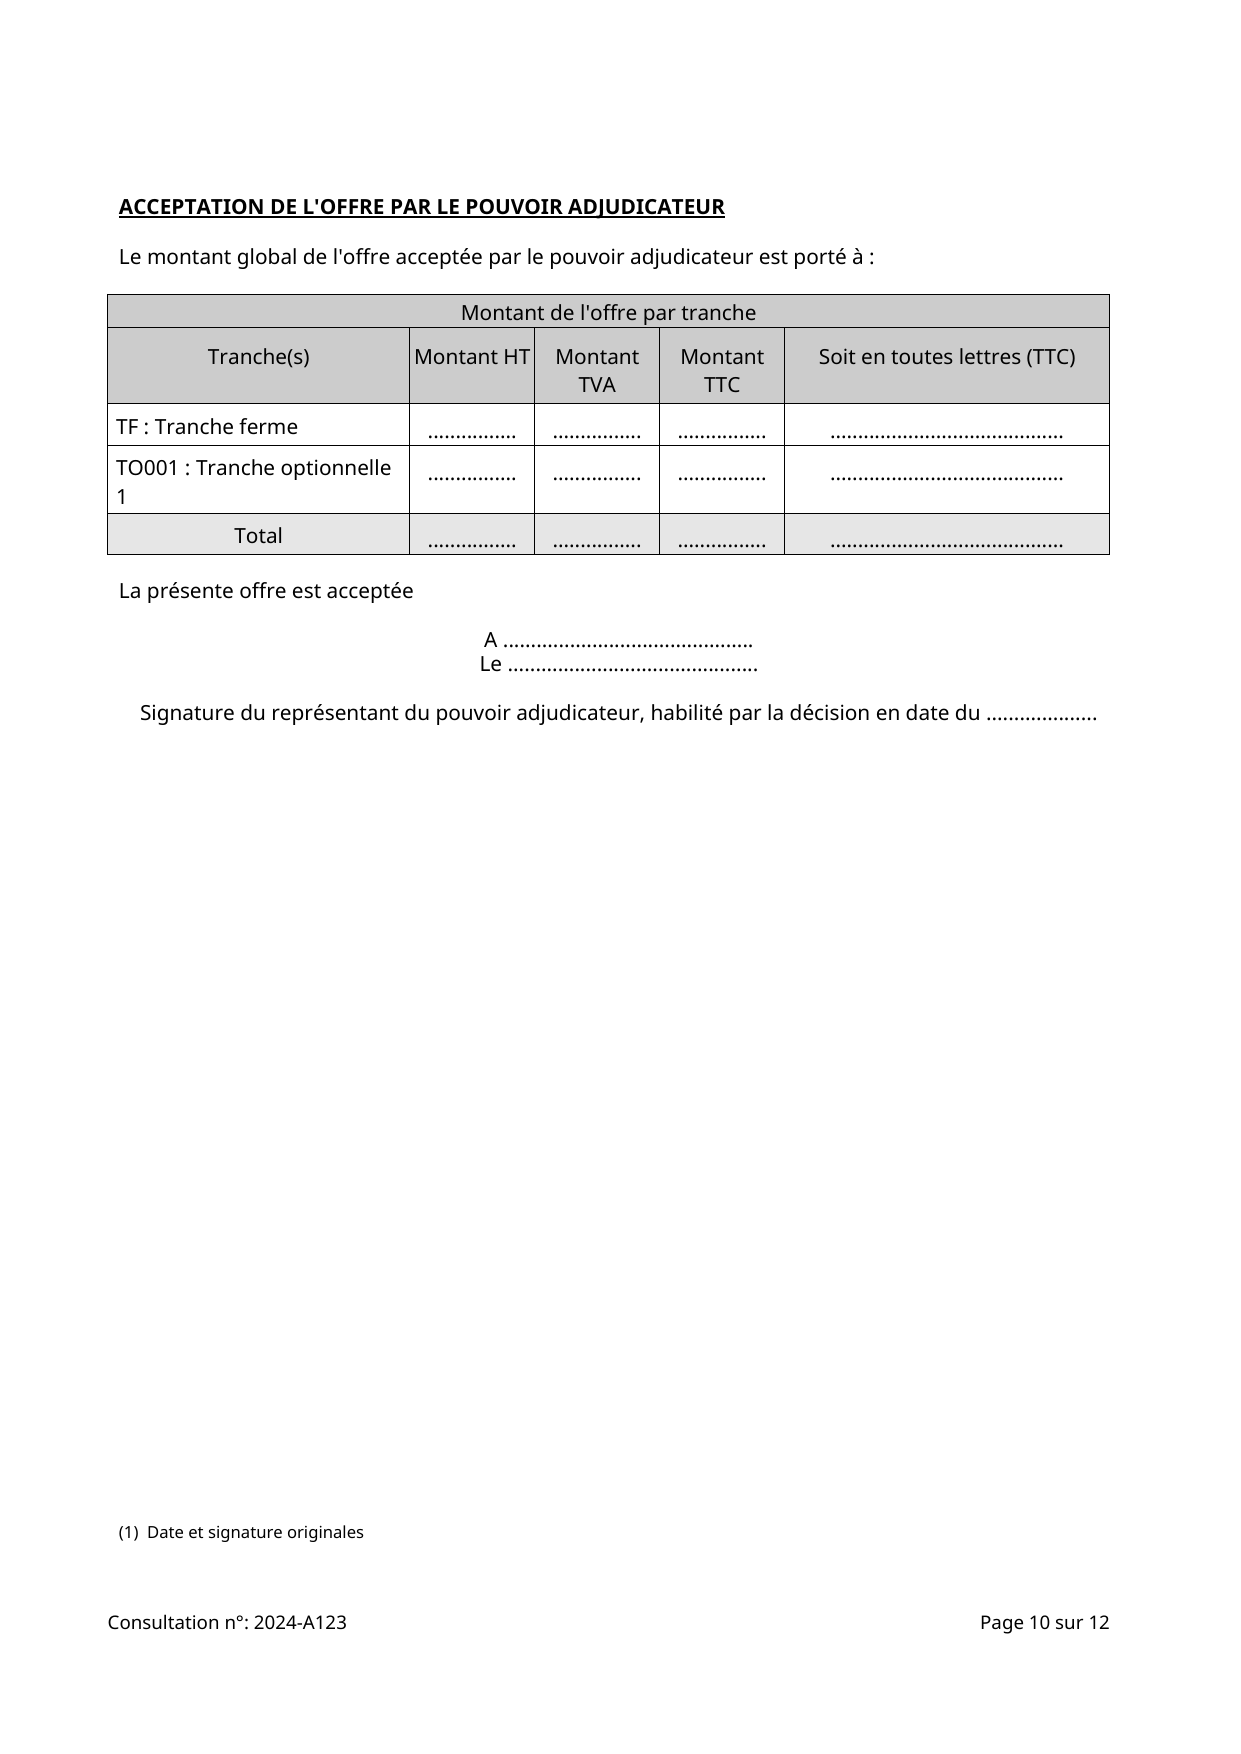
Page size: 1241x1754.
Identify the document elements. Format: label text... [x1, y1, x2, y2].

table_cell ................ [660, 446, 784, 512]
table_cell ................ [535, 514, 659, 554]
table_cell ................ [410, 514, 534, 554]
text Le ............................................. [119, 652, 1119, 676]
text La présente offre est acceptée [119, 579, 1121, 603]
table_cell TF : Tranche ferme [108, 404, 409, 444]
table_cell Soit en toutes lettres (TTC) [785, 328, 1109, 403]
table_cell Montant HT [410, 328, 534, 403]
table_cell .......................................... [785, 514, 1109, 554]
table_cell ................ [535, 446, 659, 512]
table_cell ................ [660, 404, 784, 444]
table_cell .......................................... [785, 446, 1109, 512]
table_cell Montant TVA [535, 328, 659, 403]
table_cell ................ [410, 446, 534, 512]
table_cell Tranche(s) [108, 328, 409, 403]
text Signature du représentant du pouvoir adjudicateur, habilité par la décision en date du .................... [119, 701, 1119, 725]
table_cell .......................................... [785, 404, 1109, 444]
table_cell ................ [660, 514, 784, 554]
table_cell ................ [535, 404, 659, 444]
text Le montant global de l'offre acceptée par le pouvoir adjudicateur est porté à : [119, 246, 1121, 270]
text A ............................................. [119, 628, 1119, 652]
table_cell ................ [410, 404, 534, 444]
table_cell TO001 : Tranche optionnelle 1 [108, 446, 409, 512]
text ACCEPTATION DE L'OFFRE PAR LE POUVOIR ADJUDICATEUR [119, 192, 1121, 221]
table_header Montant de l'offre par tranche [108, 295, 1109, 327]
table_cell Total [108, 514, 409, 554]
table_cell Montant TTC [660, 328, 784, 403]
